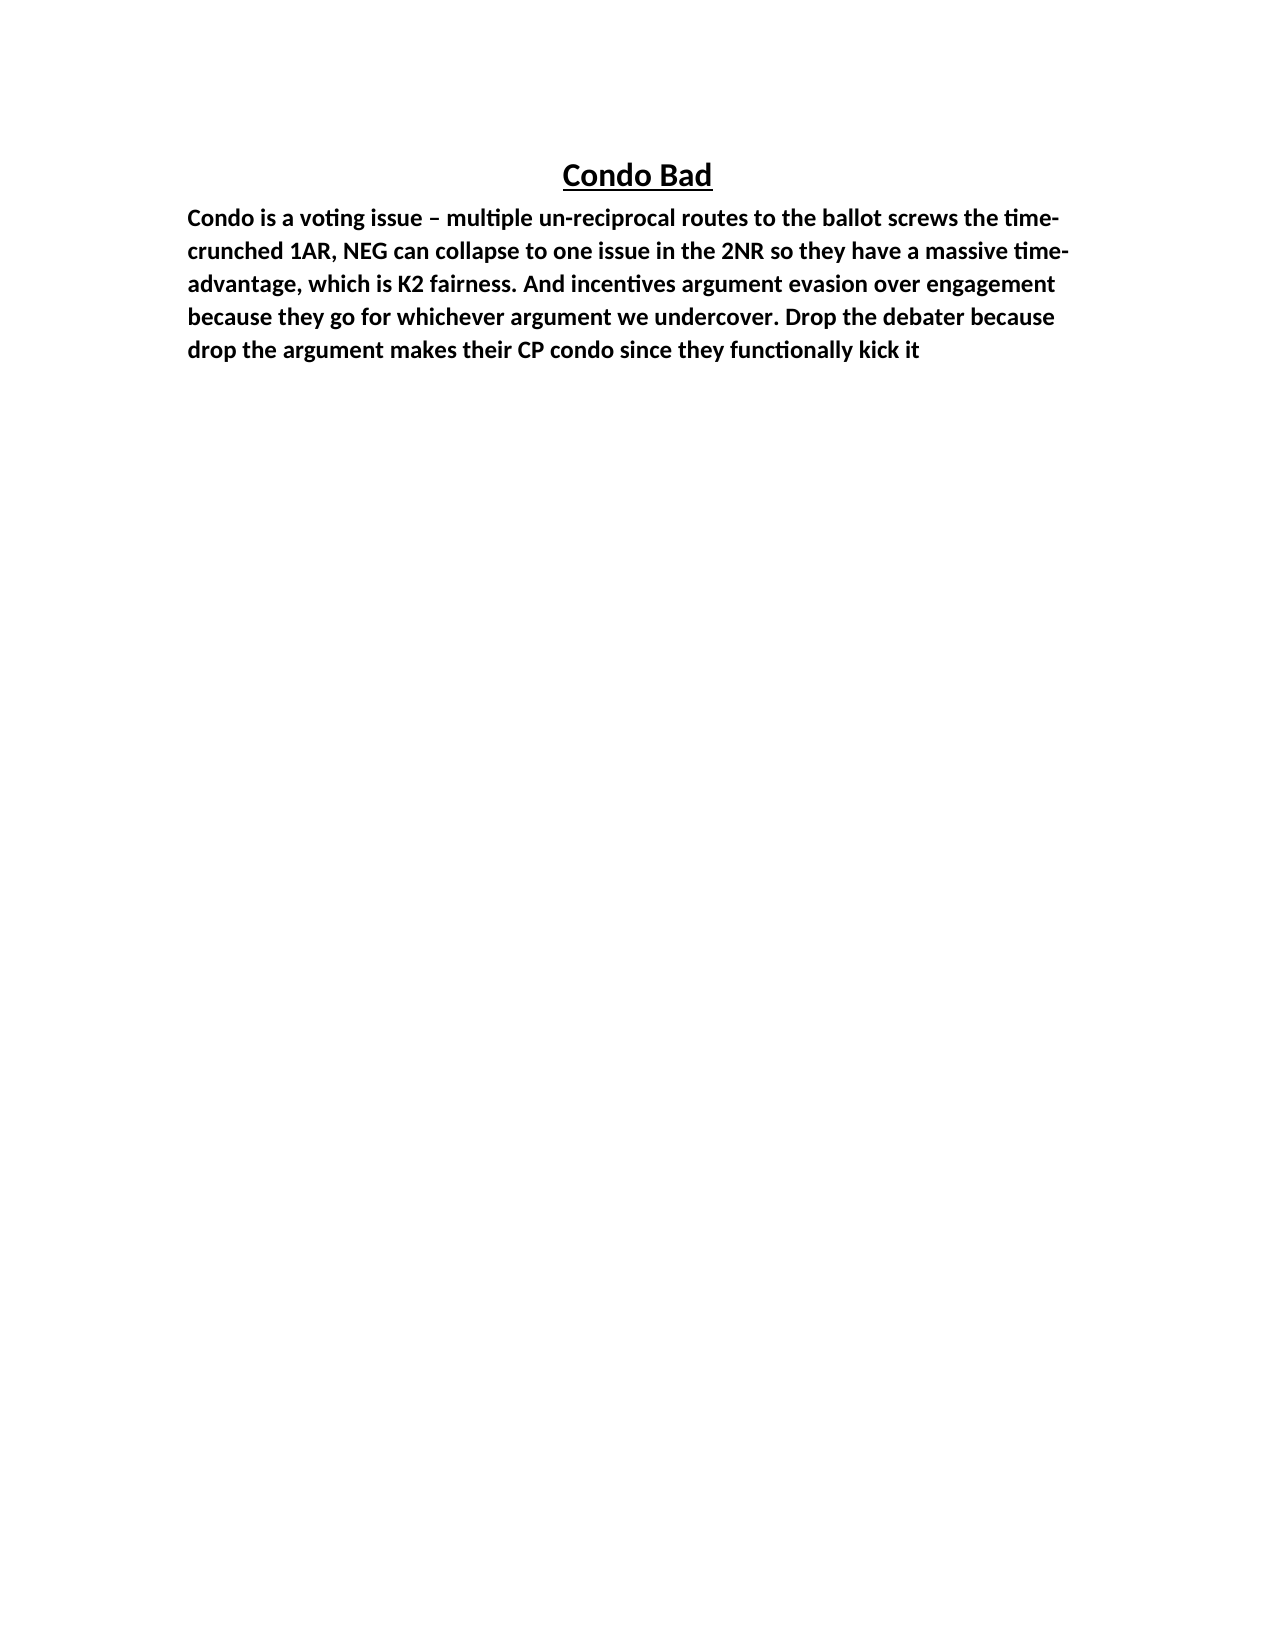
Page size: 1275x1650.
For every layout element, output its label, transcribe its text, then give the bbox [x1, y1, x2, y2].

subtitle Condo Bad [187, 154, 1087, 195]
subtitle Condo is a voting issue – multiple un-reciprocal routes to the ballot screws the time-crunched 1AR, NEG can collapse to one issue in the 2NR so they have a massive time-advantage, which is K2 fairness. And incentives argument evasion over engagement because they go for whichever argument we undercover. Drop the debater because drop the argument makes their CP condo since they functionally kick it [187, 202, 1087, 364]
